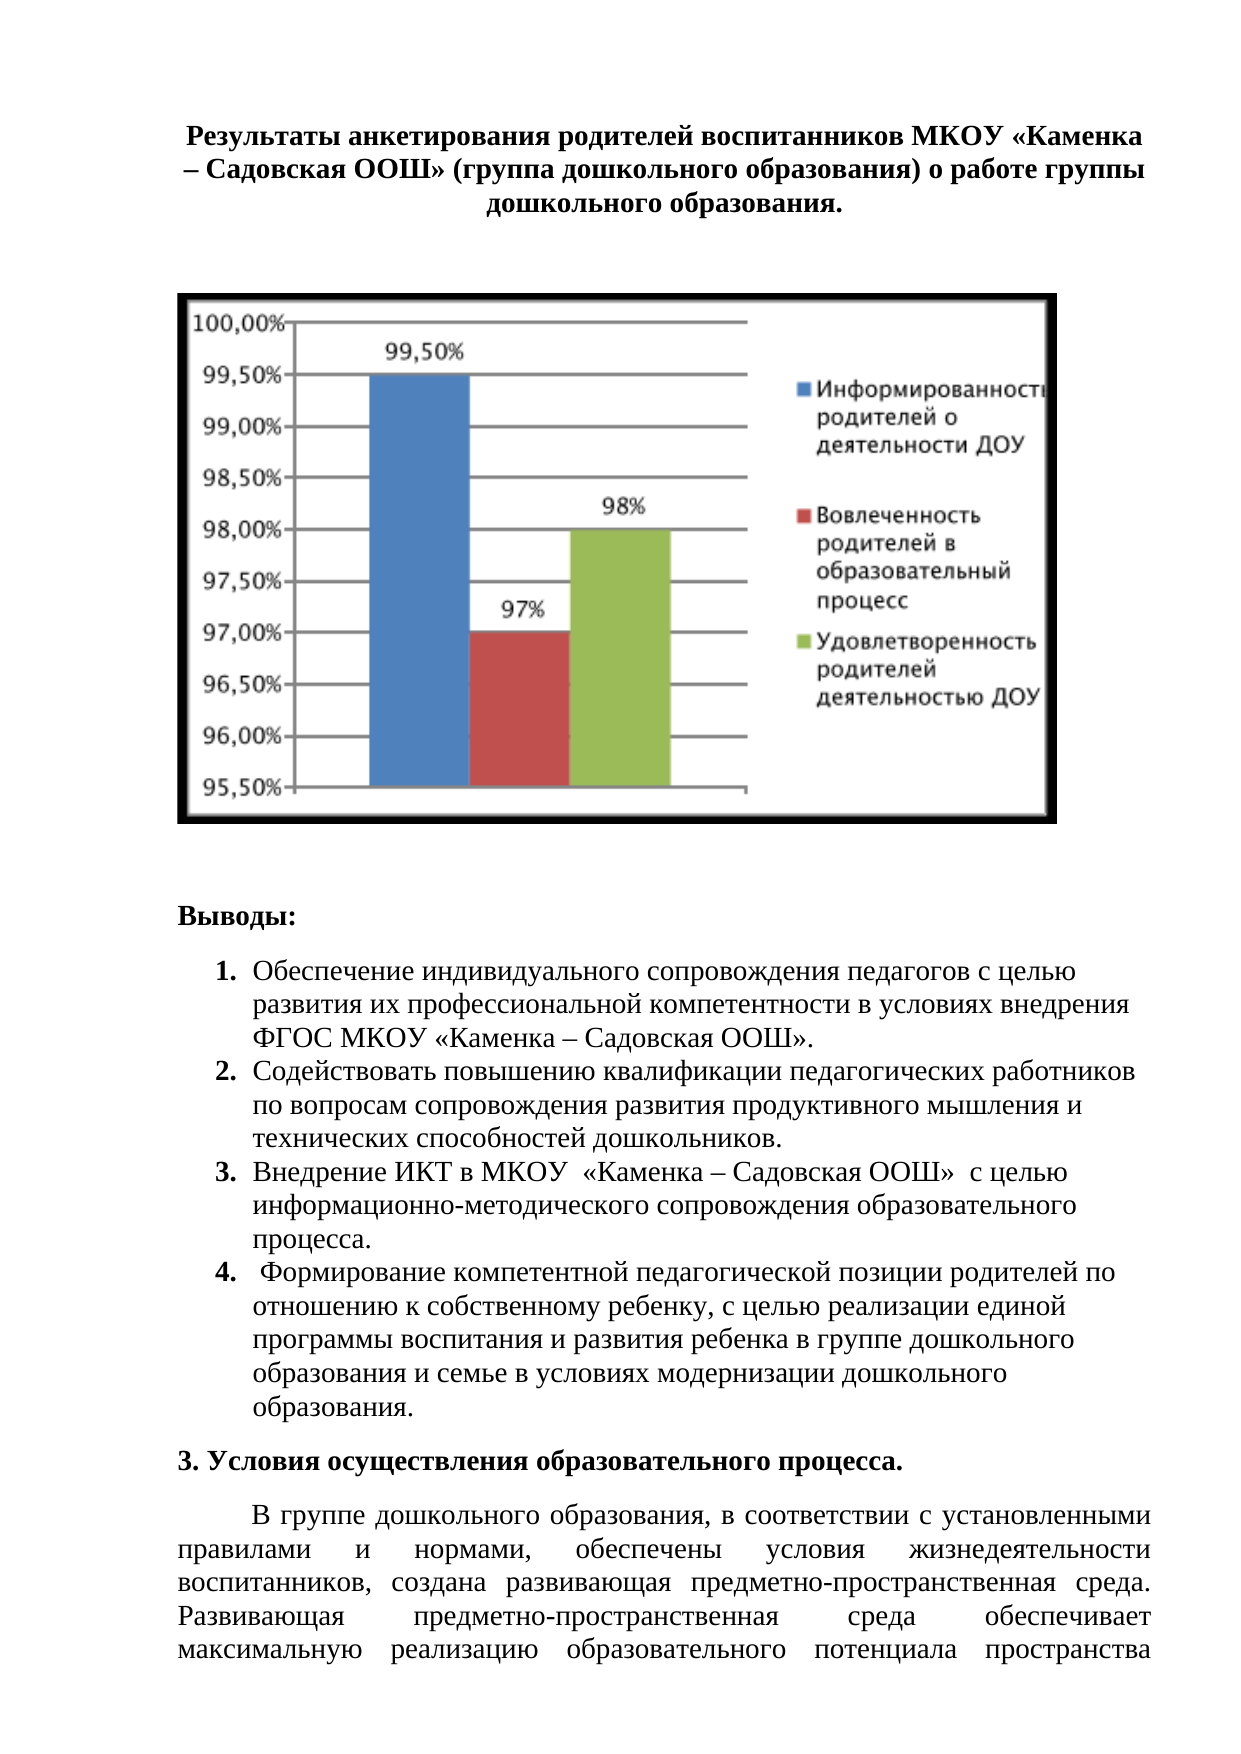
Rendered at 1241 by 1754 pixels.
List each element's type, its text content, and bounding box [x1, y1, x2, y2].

list Содействовать повышению квалификации педагогических работников по вопросам сопровождения развития продуктивного мышления и технических способностей дошкольников. [215, 1053, 1152, 1154]
list Обеспечение индивидуального сопровождения педагогов с целью развития их профессиональной компетентности в условиях внедрения ФГОС МКОУ «Каменка – Садовская ООШ». [215, 953, 1152, 1053]
text Результаты анкетирования родителей воспитанников МКОУ «Каменка – Садовская ООШ» (группа дошкольного образования) о работе группы дошкольного образования. [177, 118, 1152, 219]
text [177, 1497, 1152, 1665]
list Формирование компетентной педагогической позиции родителей по отношению к собственному ребенку, с целью реализации единой программы воспитания и развития ребенка в группе дошкольного образования и семье в условиях модернизации дошкольного образования. [215, 1254, 1152, 1422]
text 3. Условия осуществления образовательного процесса. [177, 1443, 1152, 1477]
list Внедрение ИКТ в МКОУ «Каменка – Садовская ООШ» с целью информационно-методического сопровождения образовательного процесса. [215, 1154, 1152, 1254]
picture [177, 293, 1057, 824]
text Выводы: [177, 898, 1152, 932]
